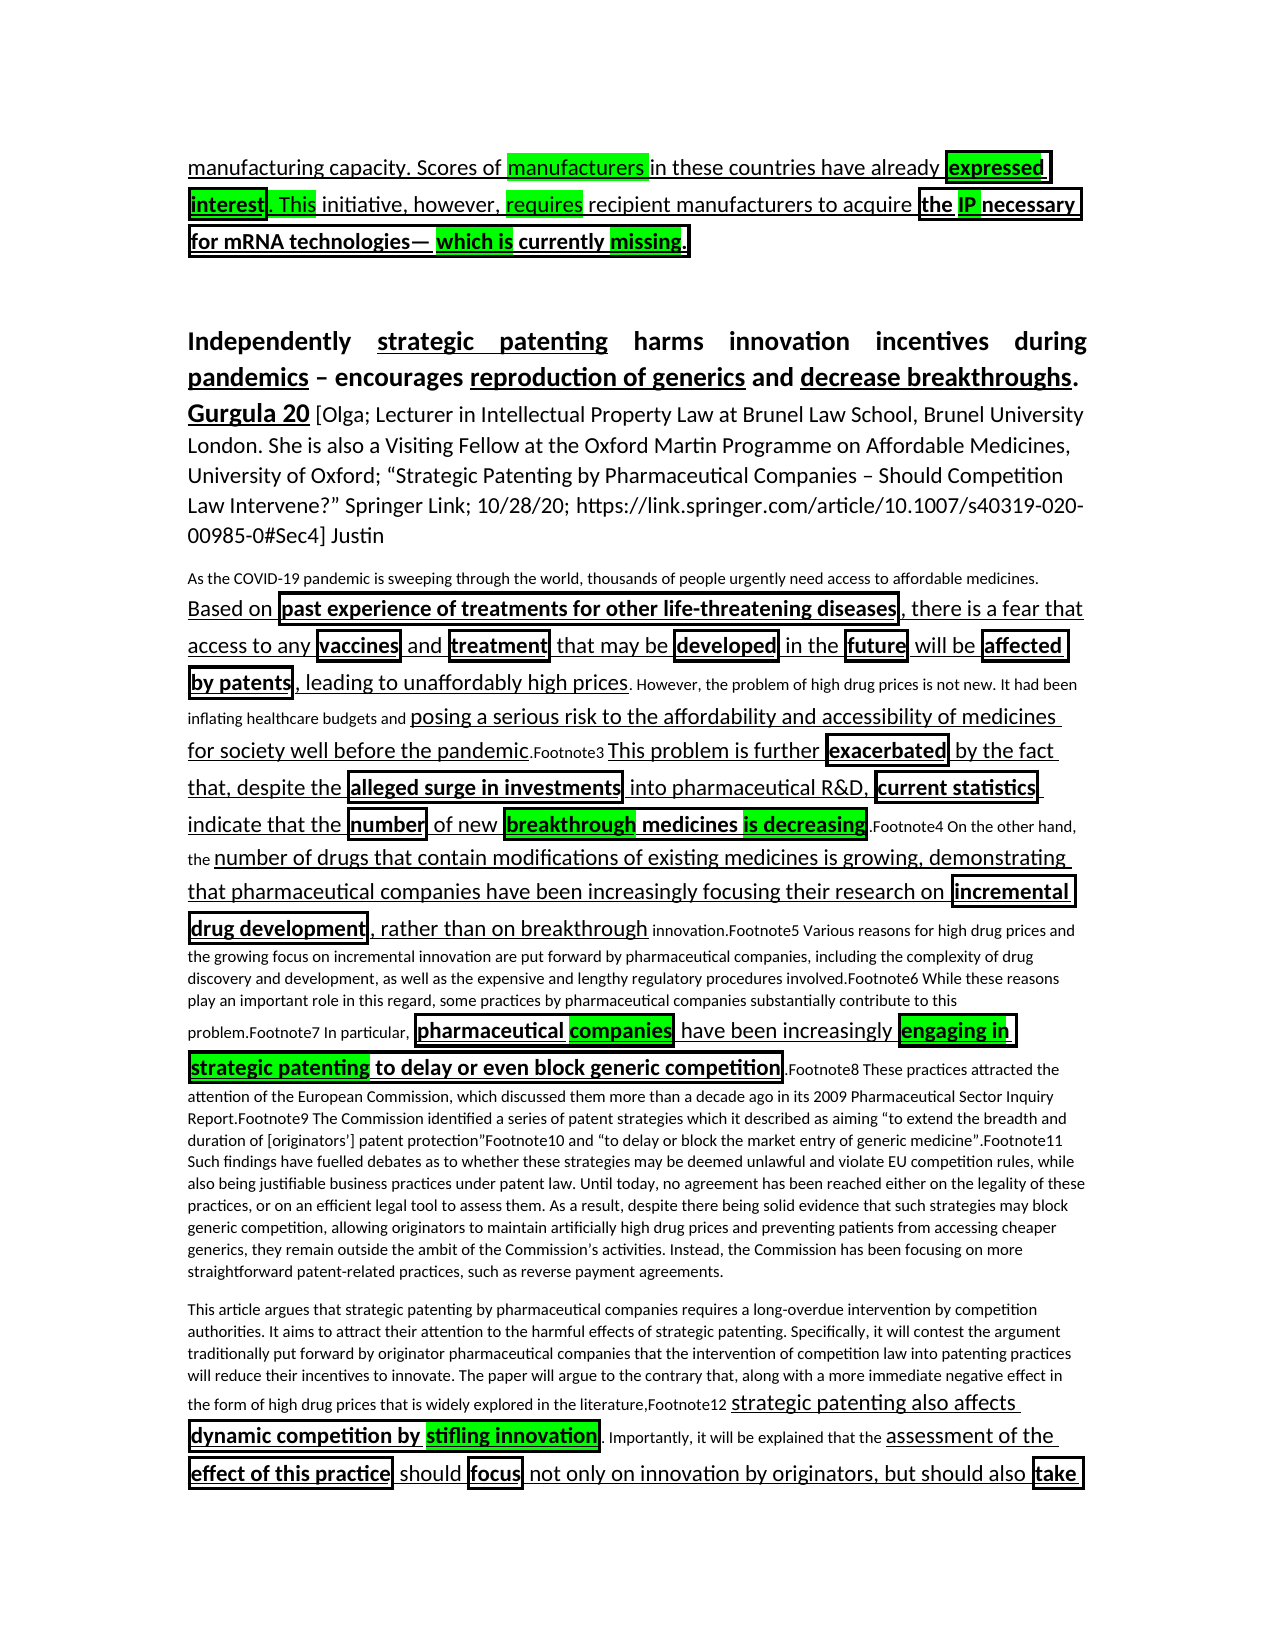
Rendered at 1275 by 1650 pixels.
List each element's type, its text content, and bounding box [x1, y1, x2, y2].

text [187, 1300, 1087, 1490]
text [187, 150, 1087, 258]
text As the COVID-19 pandemic is sweeping through the world, thousands of people urgently need access to affordable medicines. Based on past experience of treatments for other life-threatening diseases, there is a fear that access to any vaccines and treatment that may be developed in the future will be affected by patents, leading to unaffordably high prices. However, the problem of high drug prices is not new. It had been inflating healthcare budgets and posing a serious risk to the affordability and accessibility of medicines for society well before the pandemic.Footnote3 This problem is further exacerbated by the fact that, despite the alleged surge in investments into pharmaceutical R&D, current statistics indicate that the number of new breakthrough medicines is decreasing.Footnote4 On the other hand, the number of drugs that contain modifications of existing medicines is growing, demonstrating that pharmaceutical companies have been increasingly focusing their research on incremental drug development, rather than on breakthrough innovation.Footnote5 Various reasons for high drug prices and the growing focus on incremental innovation are put forward by pharmaceutical companies, including the complexity of drug discovery and development, as well as the expensive and lengthy regulatory procedures involved.Footnote6 While these reasons play an important role in this regard, some practices by pharmaceutical companies substantially contribute to this problem.Footnote7 In particular, pharmaceutical companies have been increasingly engaging in strategic patenting to delay or even block generic competition.Footnote8 These practices attracted the attention of the European Commission, which discussed them more than a decade ago in its 2009 Pharmaceutical Sector Inquiry Report.Footnote9 The Commission identified a series of patent strategies which it described as aiming “to extend the breadth and duration of [originators’] patent protection”Footnote10 and “to delay or block the market entry of generic medicine”.Footnote11 Such findings have fuelled debates as to whether these strategies may be deemed unlawful and violate EU competition rules, while also being justifiable business practices under patent law. Until today, no agreement has been reached either on the legality of these practices, or on an efficient legal tool to assess them. As a result, despite there being solid evidence that such strategies may block generic competition, allowing originators to maintain artificially high drug prices and preventing patients from accessing cheaper generics, they remain outside the ambit of the Commission’s activities. Instead, the Commission has been focusing on more straightforward patent-related practices, such as reverse payment agreements. [187, 568, 1087, 1281]
subtitle Independently strategic patenting harms innovation incentives during pandemics – encourages reproduction of generics and decrease breakthroughs. [187, 324, 1087, 393]
text Gurgula 20 [Olga; Lecturer in Intellectual Property Law at Brunel Law School, Brunel University London. She is also a Visiting Fellow at the Oxford Martin Programme on Affordable Medicines, University of Oxford; “Strategic Patenting by Pharmaceutical Companies – Should Competition Law Intervene?” Springer Link; 10/28/20; https://link.springer.com/article/10.1007/s40319-020-00985-0#Sec4] Justin [187, 396, 1087, 549]
